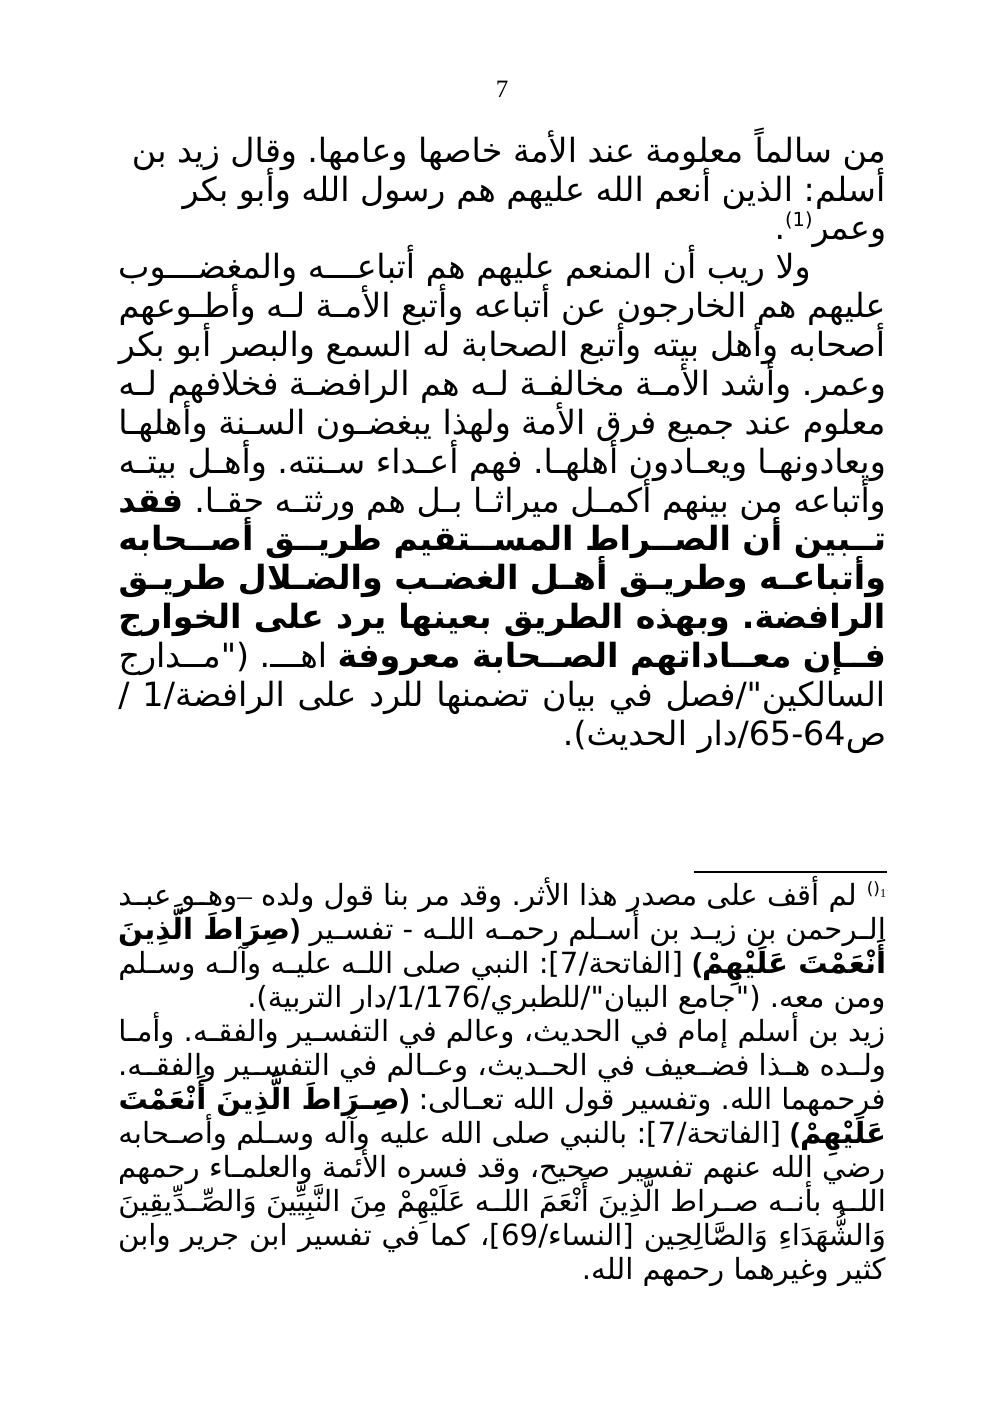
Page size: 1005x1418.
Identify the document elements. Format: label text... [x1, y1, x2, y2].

text ولا ريب أن المنعم عليهم هم أتباعه والمغضوب عليهم هم الخارجون عن أتباعه وأتبع الأمة له وأطوعهم أصحابه وأهل بيته وأتبع الصحابة له السمع والبصر أبو بكر وعمر. وأشد الأمة مخالفة له هم الرافضة فخلافهم له معلوم عند جميع فرق الأمة ولهذا يبغضون السنة وأهلها ويعادونها ويعادون أهلها. فهم أعداء سنته. وأهل بيته وأتباعه من بينهم أكمل ميراثا بل هم ورثته حقا. فقد تبين أن الصراط المستقيم طريق أصحابه وأتباعه وطريق أهل الغضب والضلال طريق الرافضة. وبهذه الطريق بعينها يرد على الخوارج فإن معاداتهم الصحابة معروفة اهـ. ("مدارج السالكين"/فصل في بيان تضمنها للرد على الرافضة/1 / ص64-65/دار الحديث). [118, 248, 886, 753]
text ولهذا فسر السلف الصراط المستقيم وأهله بأبي بكر وعمر وأصحاب رسول الله ورضي الله عنهم. وهو كما فسروه فإنه صراطهم الذي كانوا عليه وهو عين صراط نبيهم وهم الذين أنعم الله عليهم وغضب على أعدائهم وحكم لأعدائهم بالضلال. وقال أبو العالية رفيع الرياحي والحسن البصري وهما من أجل التابعين: الصراط المستقيم رسول الله وصاحباه(). وقال أبو العالية أيضا في قوله: ﴿صراط الذين أنعمت عليهم﴾ هم آل رسول الله وأبو بكر وعمر(). وهذا حق فإنّ آله وأبا بكر وعمر على طريق واحدة ولا خلاف بينهم وموالاة بعضهم بعضا وثناؤهم عليهما ومحارب من حاربا ومسالمة من سالماً معلومة عند الأمة خاصها وعامها. وقال زيد بن أسلم: الذين أنعم الله عليهم هم رسول الله وأبو بكر وعمر(). [118, 131, 886, 248]
